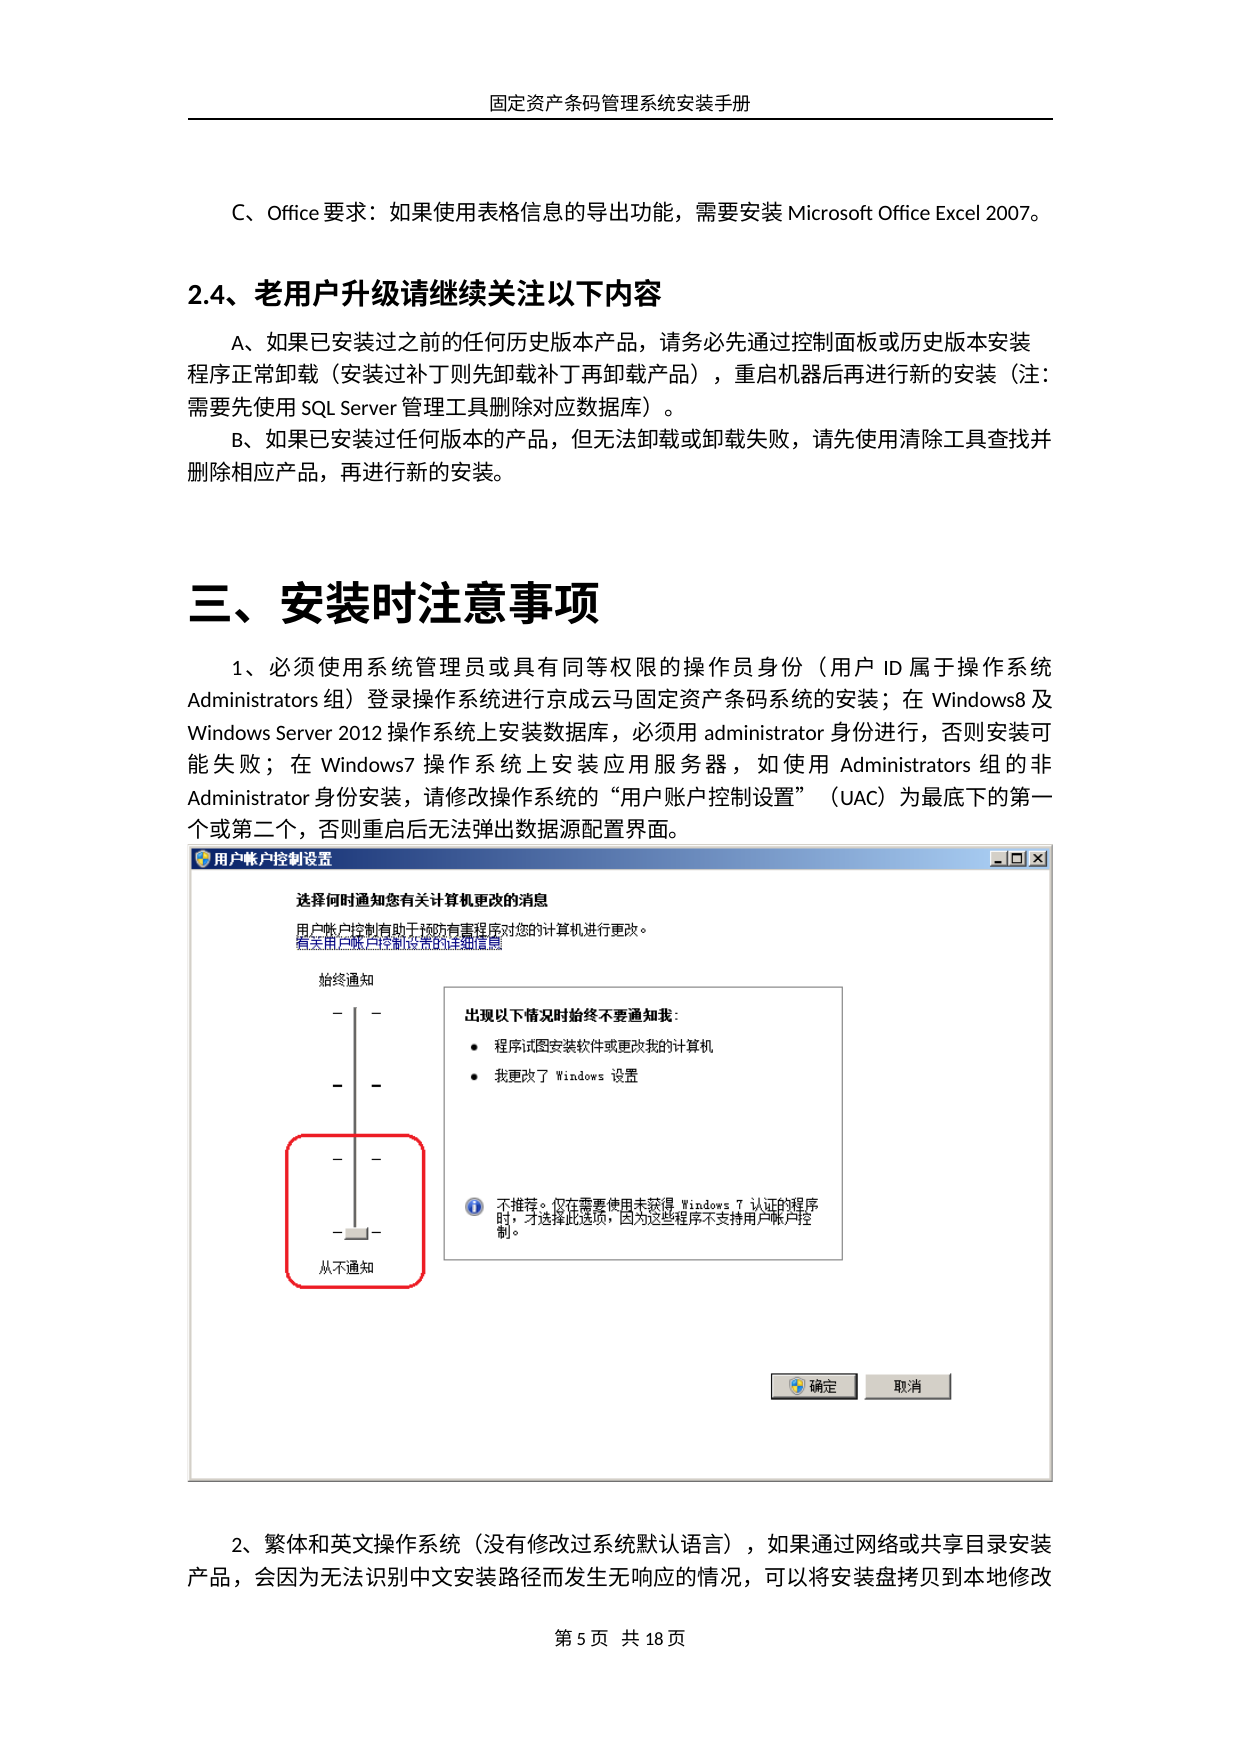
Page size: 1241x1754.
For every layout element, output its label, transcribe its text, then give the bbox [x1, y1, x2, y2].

text A、如果已安装过之前的任何历史版本产品，请务必先通过控制面板或历史版本安装程序正常卸载（安装过补丁则先卸载补丁再卸载产品），重启机器后再进行新的安装（注：需要先使用SQL Server管理工具删除对应数据库）。 [187, 324, 1053, 422]
text 1、必须使用系统管理员或具有同等权限的操作员身份（用户ID属于操作系统Administrators组）登录操作系统进行京成云马固定资产条码系统的安装；在Windows8及Windows Server 2012操作系统上安装数据库，必须用administrator 身份进行，否则安装可能失败；在Windows7操作系统上安装应用服务器，如使用Administrators组的非Administrator身份安装，请修改操作系统的“用户账户控制设置”（UAC）为最底下的第一个或第二个，否则重启后无法弹出数据源配置界面。 [187, 649, 1053, 844]
text 三、安装时注意事项 [187, 552, 1053, 649]
text 2.4、老用户升级请继续关注以下内容 [187, 259, 1053, 324]
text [187, 1527, 1053, 1592]
text B、如果已安装过任何版本的产品，但无法卸载或卸载失败，请先使用清除工具查找并删除相应产品，再进行新的安装。 [187, 422, 1053, 487]
text C、Office要求：如果使用表格信息的导出功能，需要安装Microsoft Office Excel 2007。 [187, 194, 1053, 227]
